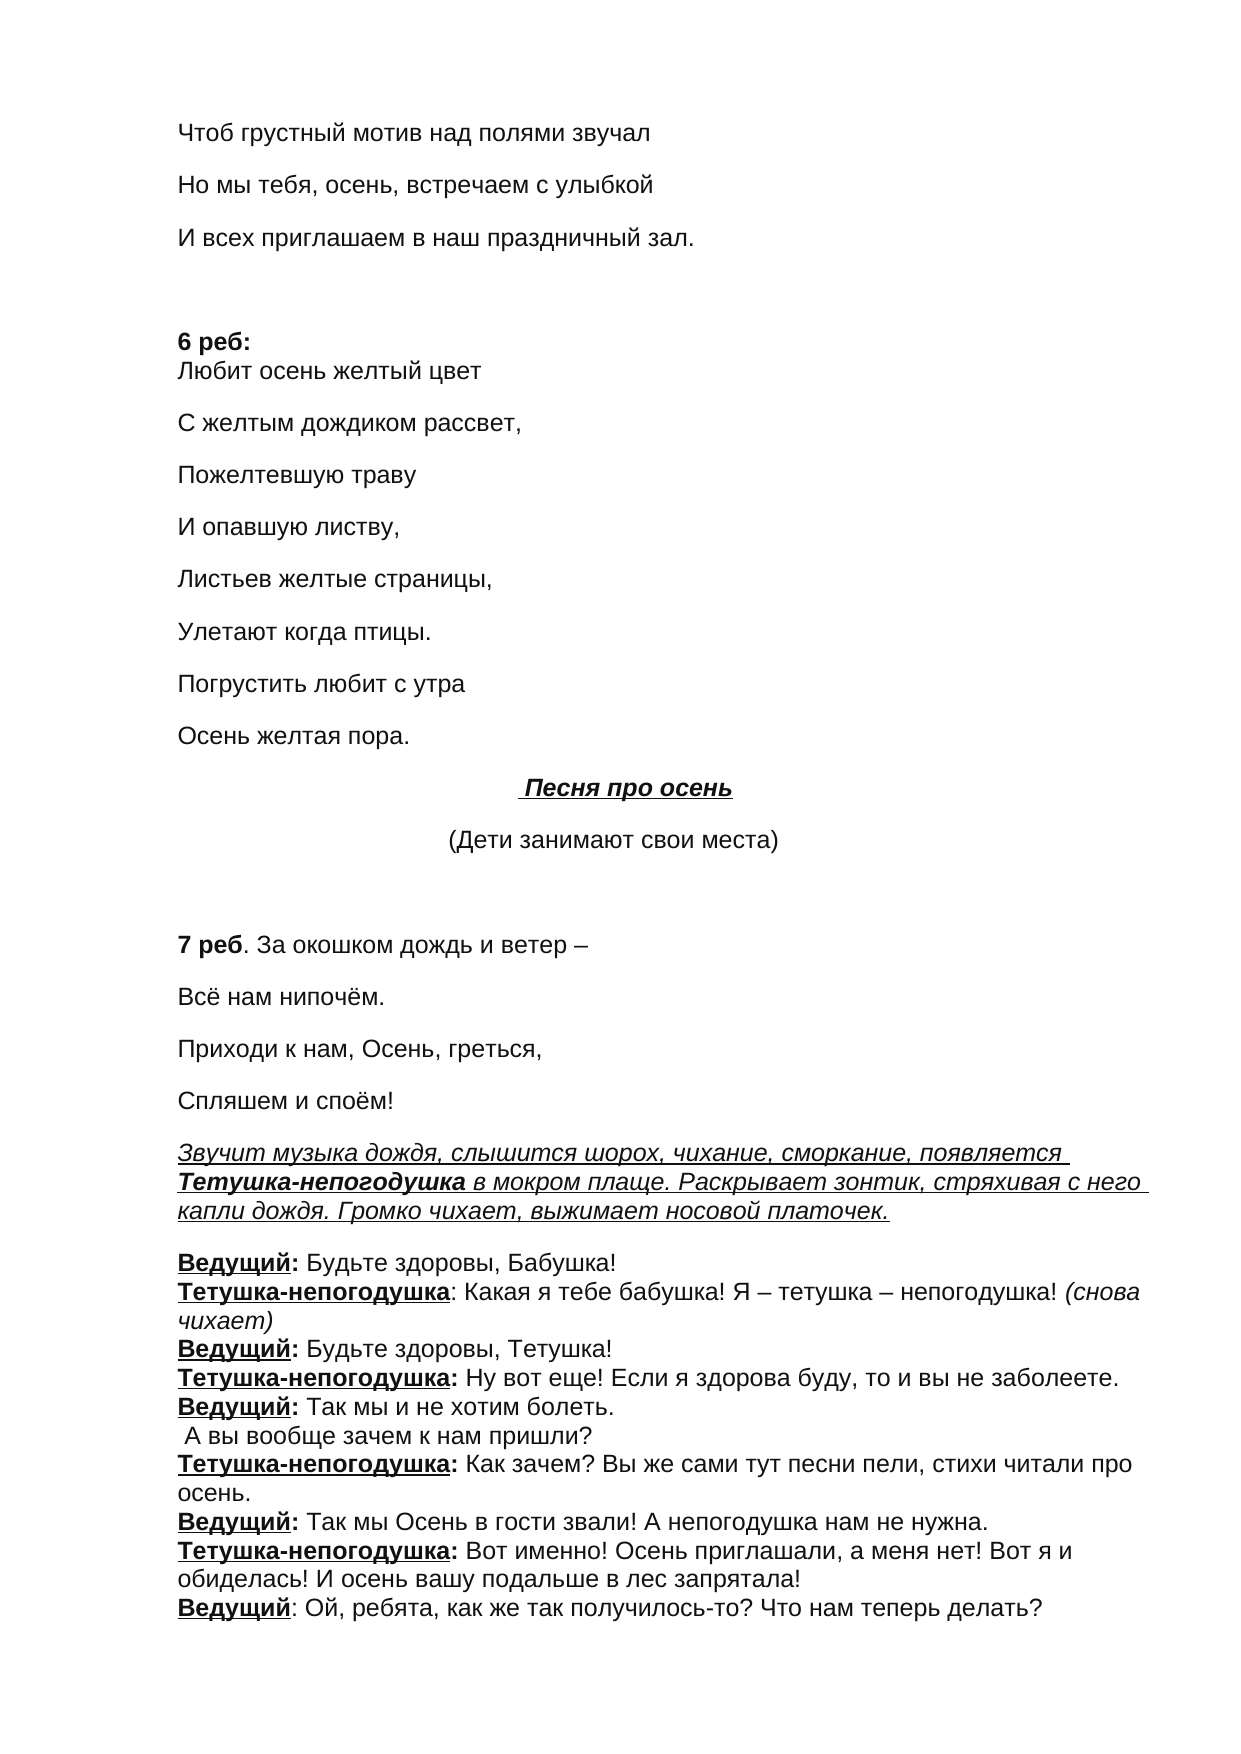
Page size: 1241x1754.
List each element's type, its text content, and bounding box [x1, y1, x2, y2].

text Но мы тебя, осень, встречаем с улыбкой [177, 170, 1152, 199]
text Осень желтая пора. [177, 721, 1152, 750]
text А вы вообще зачем к нам пришли? [177, 1421, 1152, 1449]
text Ведущий: Так мы Осень в гости звали! А непогодушка нам не нужна. [177, 1507, 1152, 1536]
text Тетушка-непогодушка: Ну вот еще! Если я здорова буду, то и вы не заболеете. [177, 1363, 1152, 1392]
text С желтым дождиком рассвет, [177, 408, 1152, 437]
text Всё нам нипочём. [177, 982, 1152, 1011]
text Чтоб грустный мотив над полями звучал [177, 118, 1152, 147]
text Ведущий: Ой, ребята, как же так получилось-то? Что нам теперь делать? [177, 1593, 1152, 1622]
text И опавшую листву, [177, 512, 1152, 541]
text 7 реб. За окошком дождь и ветер – [177, 930, 1152, 958]
text Ведущий: Будьте здоровы, Тетушка! [177, 1334, 1152, 1363]
text Приходи к нам, Осень, греться, [177, 1034, 1152, 1063]
text Тетушка-непогодушка: Какая я тебе бабушка! Я – тетушка – непогодушка! (снова чихает) [177, 1277, 1152, 1334]
text Тетушка-непогодушка: Вот именно! Осень приглашали, а меня нет! Вот я и обиделась! И осень вашу подальше в лес запрятала! [177, 1536, 1152, 1593]
text Ведущий: Так мы и не хотим болеть. [177, 1392, 1152, 1421]
text Ведущий: Будьте здоровы, Бабушка! [177, 1248, 1152, 1277]
text Пожелтевшую траву [177, 460, 1152, 489]
text Звучит музыка дождя, слышится шорох, чихание, сморкание, появляется Тетушка-непогодушка в мокром плаще. Раскрывает зонтик, стряхивая с него капли дождя. Громко чихает, выжимает носовой платочек. [177, 1138, 1152, 1225]
text И всех приглашаем в наш праздничный зал. [177, 222, 1152, 251]
text 6 реб: [177, 327, 1152, 356]
text Погрустить любит с утра [177, 669, 1152, 697]
text Любит осень желтый цвет [177, 356, 1152, 384]
text Тетушка-непогодушка: Как зачем? Вы же сами тут песни пели, стихи читали про осень. [177, 1449, 1152, 1507]
text Песня про осень [177, 773, 1152, 802]
text Улетают когда птицы. [177, 617, 1152, 645]
text Спляшем и споём! [177, 1086, 1152, 1115]
text Листьев желтые страницы, [177, 564, 1152, 593]
text (Дети занимают свои места) [177, 825, 1152, 854]
